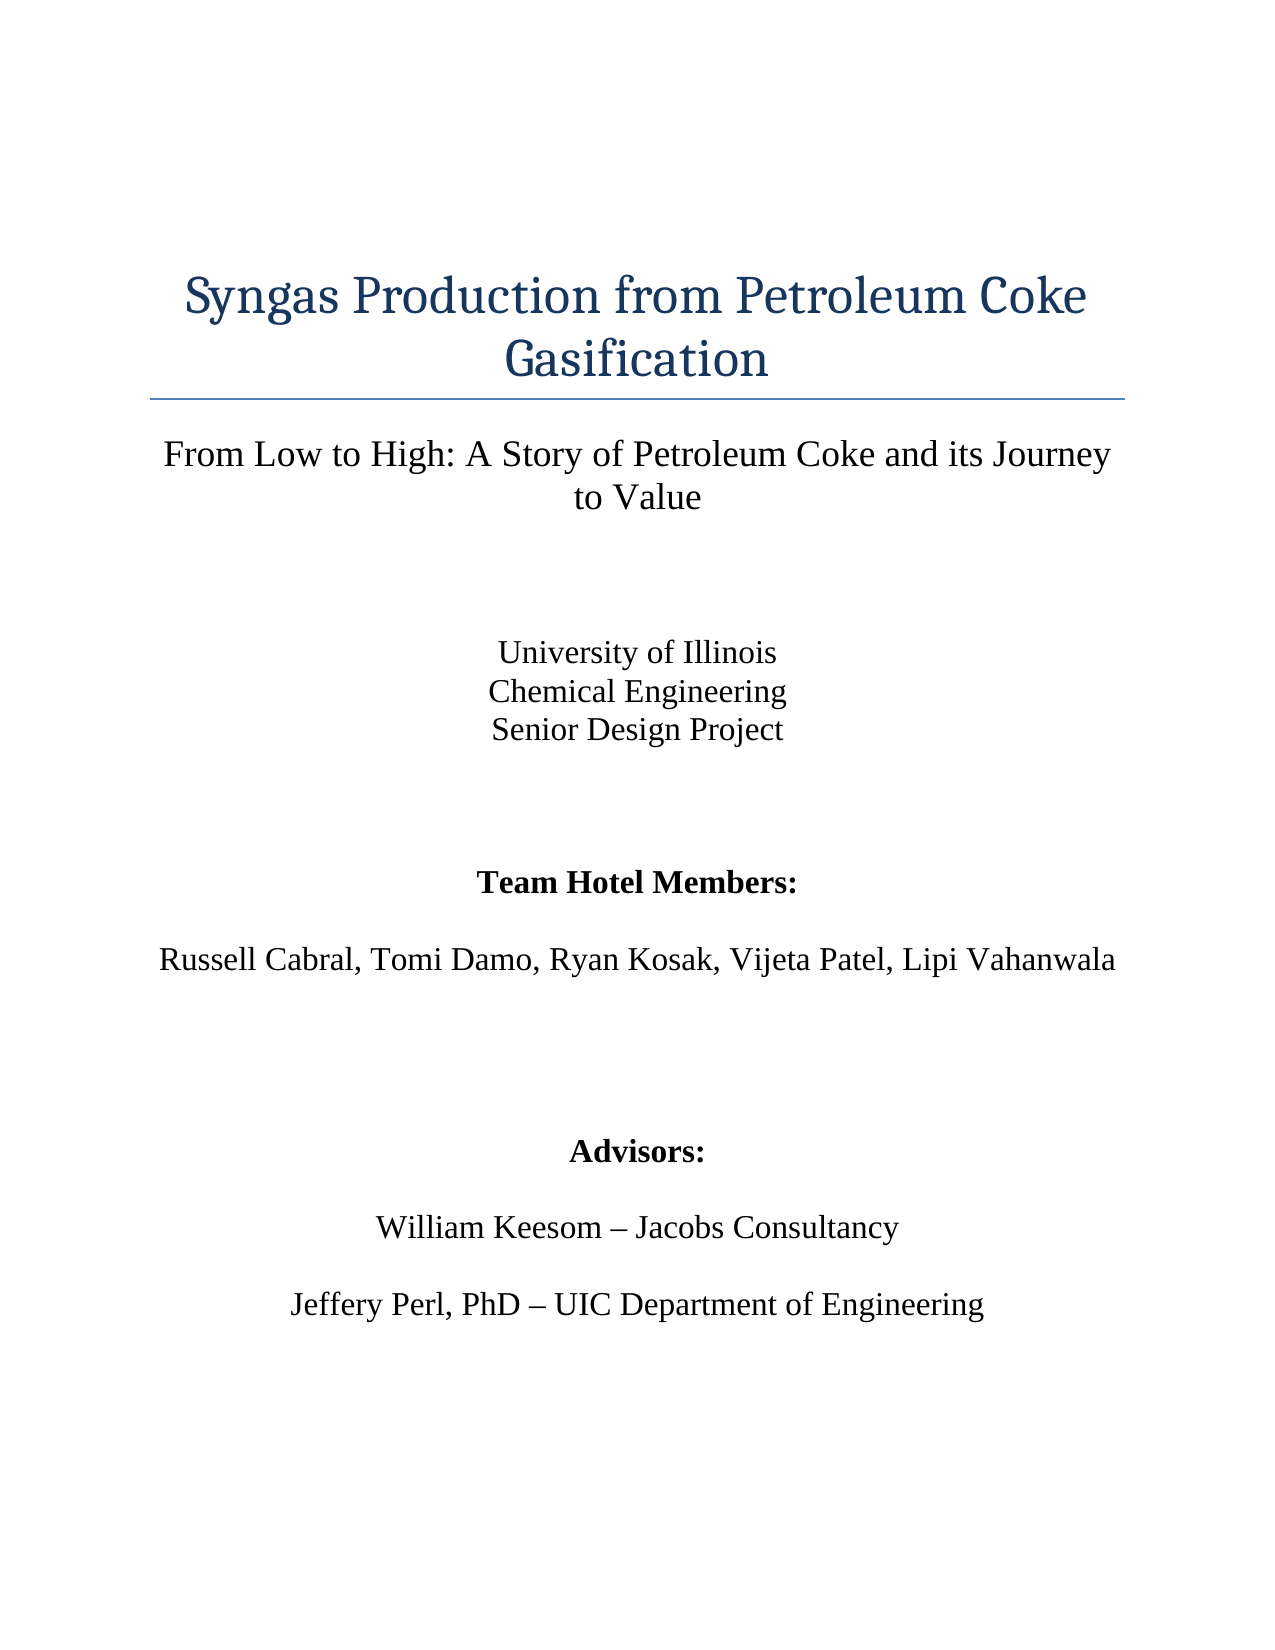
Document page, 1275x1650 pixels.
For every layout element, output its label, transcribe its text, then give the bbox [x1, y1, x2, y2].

text William Keesom – Jacobs Consultancy [150, 1207, 1125, 1246]
text From Low to High: A Story of Petroleum Coke and its Journey to Value [150, 431, 1125, 517]
title Syngas Production from Petroleum Coke Gasification [150, 265, 1125, 398]
text Advisors: [150, 1131, 1125, 1169]
text University of Illinois [150, 632, 1125, 671]
text Russell Cabral, Tomi Damo, Ryan Kosak, Vijeta Patel, Lipi Vahanwala [150, 939, 1125, 977]
text Chemical Engineering [150, 671, 1125, 709]
text Team Hotel Members: [150, 862, 1125, 901]
text Jeffery Perl, PhD – UIC Department of Engineering [150, 1284, 1125, 1322]
text Senior Design Project [150, 709, 1125, 747]
